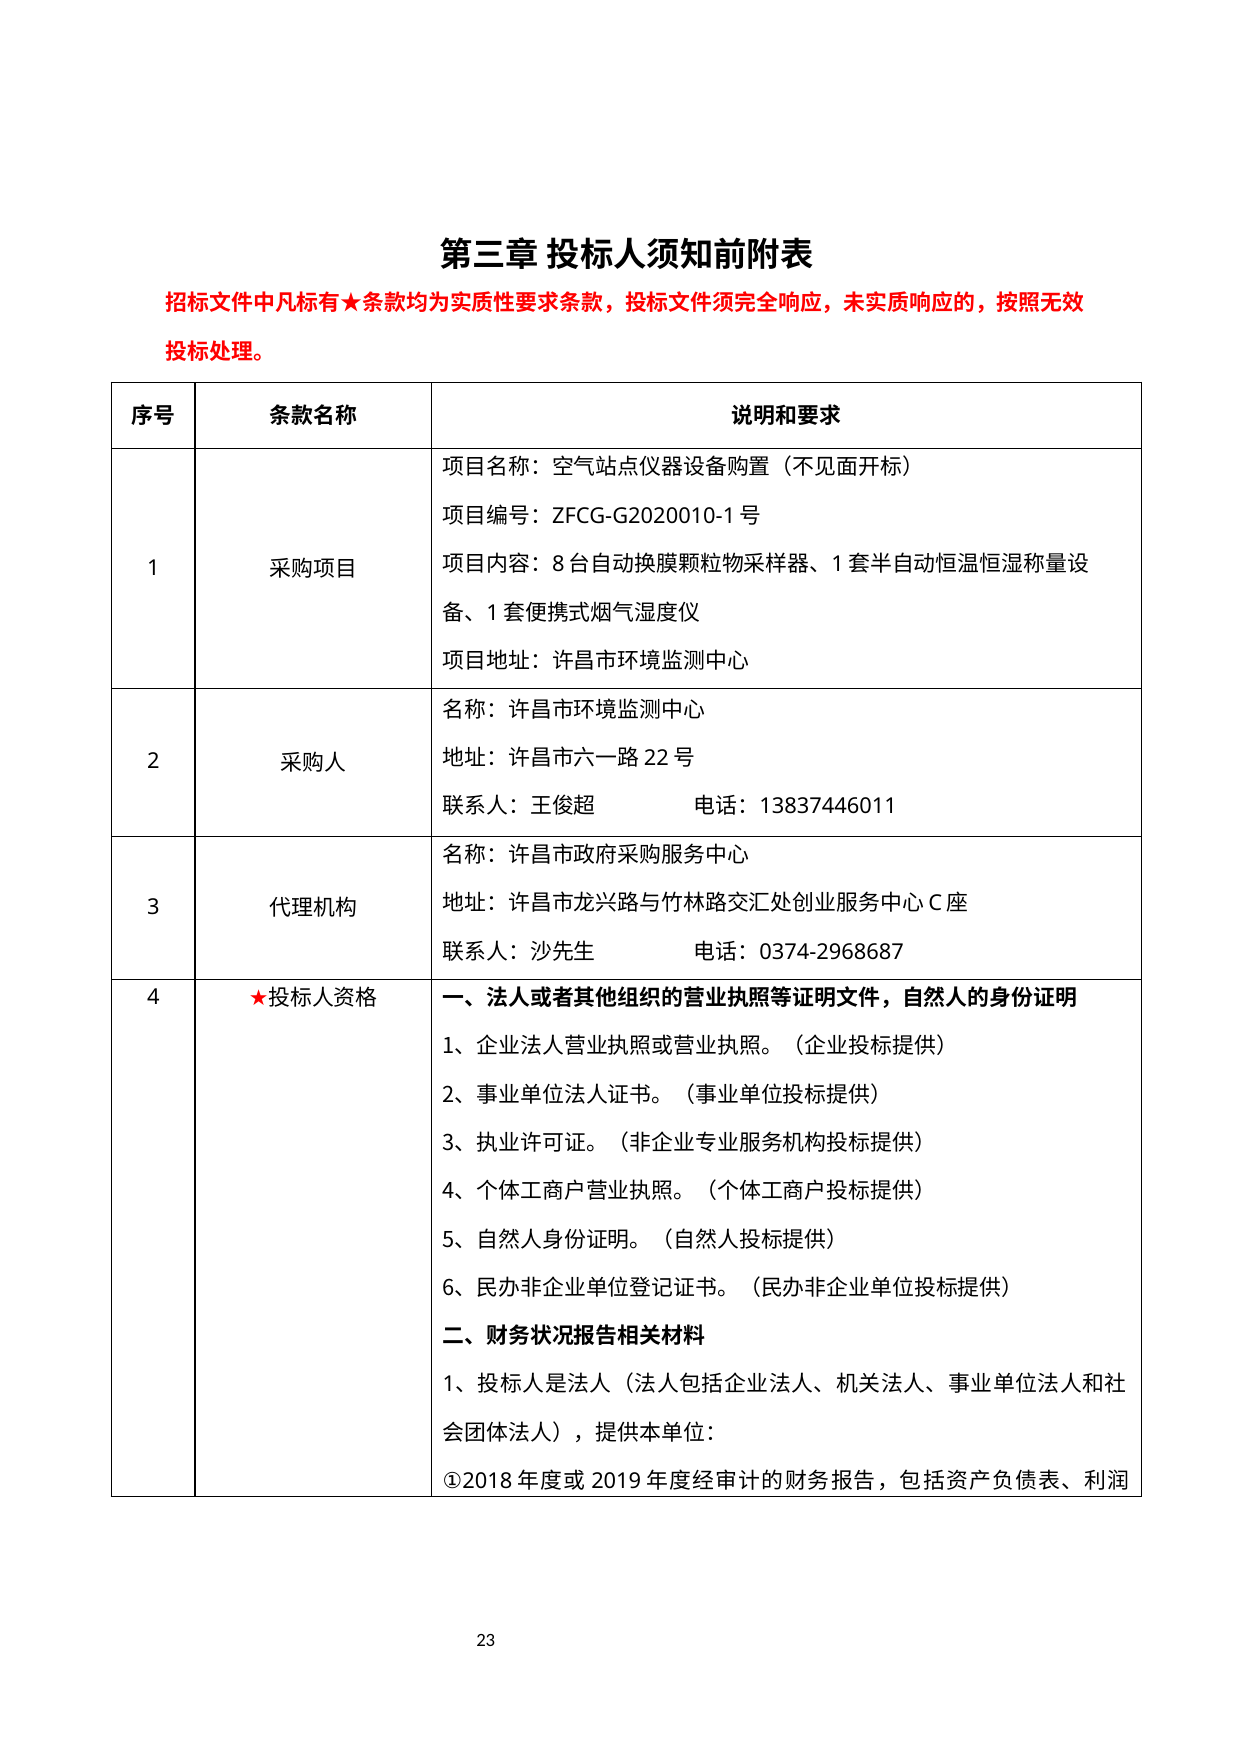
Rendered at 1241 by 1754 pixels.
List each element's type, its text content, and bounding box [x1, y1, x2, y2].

table_cell 3 [112, 837, 194, 978]
table_cell 项目名称：空气站点仪器设备购置（不见面开标） 项目编号：ZFCG-G2020010-1号 项目内容：8台自动换膜颗粒物采样器、1套半自动恒温恒湿称量设备、1套便携式烟气湿度仪 项目地址：许昌市环境监测中心 [432, 449, 1141, 688]
table_header 说明和要求 [432, 383, 1141, 448]
table_cell ★投标人资格 [196, 980, 431, 1496]
table_header 条款名称 [196, 383, 431, 448]
table_cell 名称：许昌市环境监测中心 地址：许昌市六一路22号 联系人：王俊超 电话：13837446011 [432, 689, 1141, 836]
table_cell 采购人 [196, 689, 431, 836]
text 第三章 投标人须知前附表 [165, 219, 1087, 284]
table_cell 4 [112, 980, 194, 1496]
table_cell 1 [112, 449, 194, 688]
text 招标文件中凡标有★条款均为实质性要求条款，投标文件须完全响应，未实质响应的，按照无效投标处理。 [165, 284, 1088, 366]
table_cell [432, 980, 1141, 1496]
table_cell 名称：许昌市政府采购服务中心 地址：许昌市龙兴路与竹林路交汇处创业服务中心C座 联系人：沙先生 电话：0374-2968687 [432, 837, 1141, 978]
table_header 序号 [112, 383, 194, 448]
table_cell 代理机构 [196, 837, 431, 978]
table_cell 采购项目 [196, 449, 431, 688]
table_cell 2 [112, 689, 194, 836]
